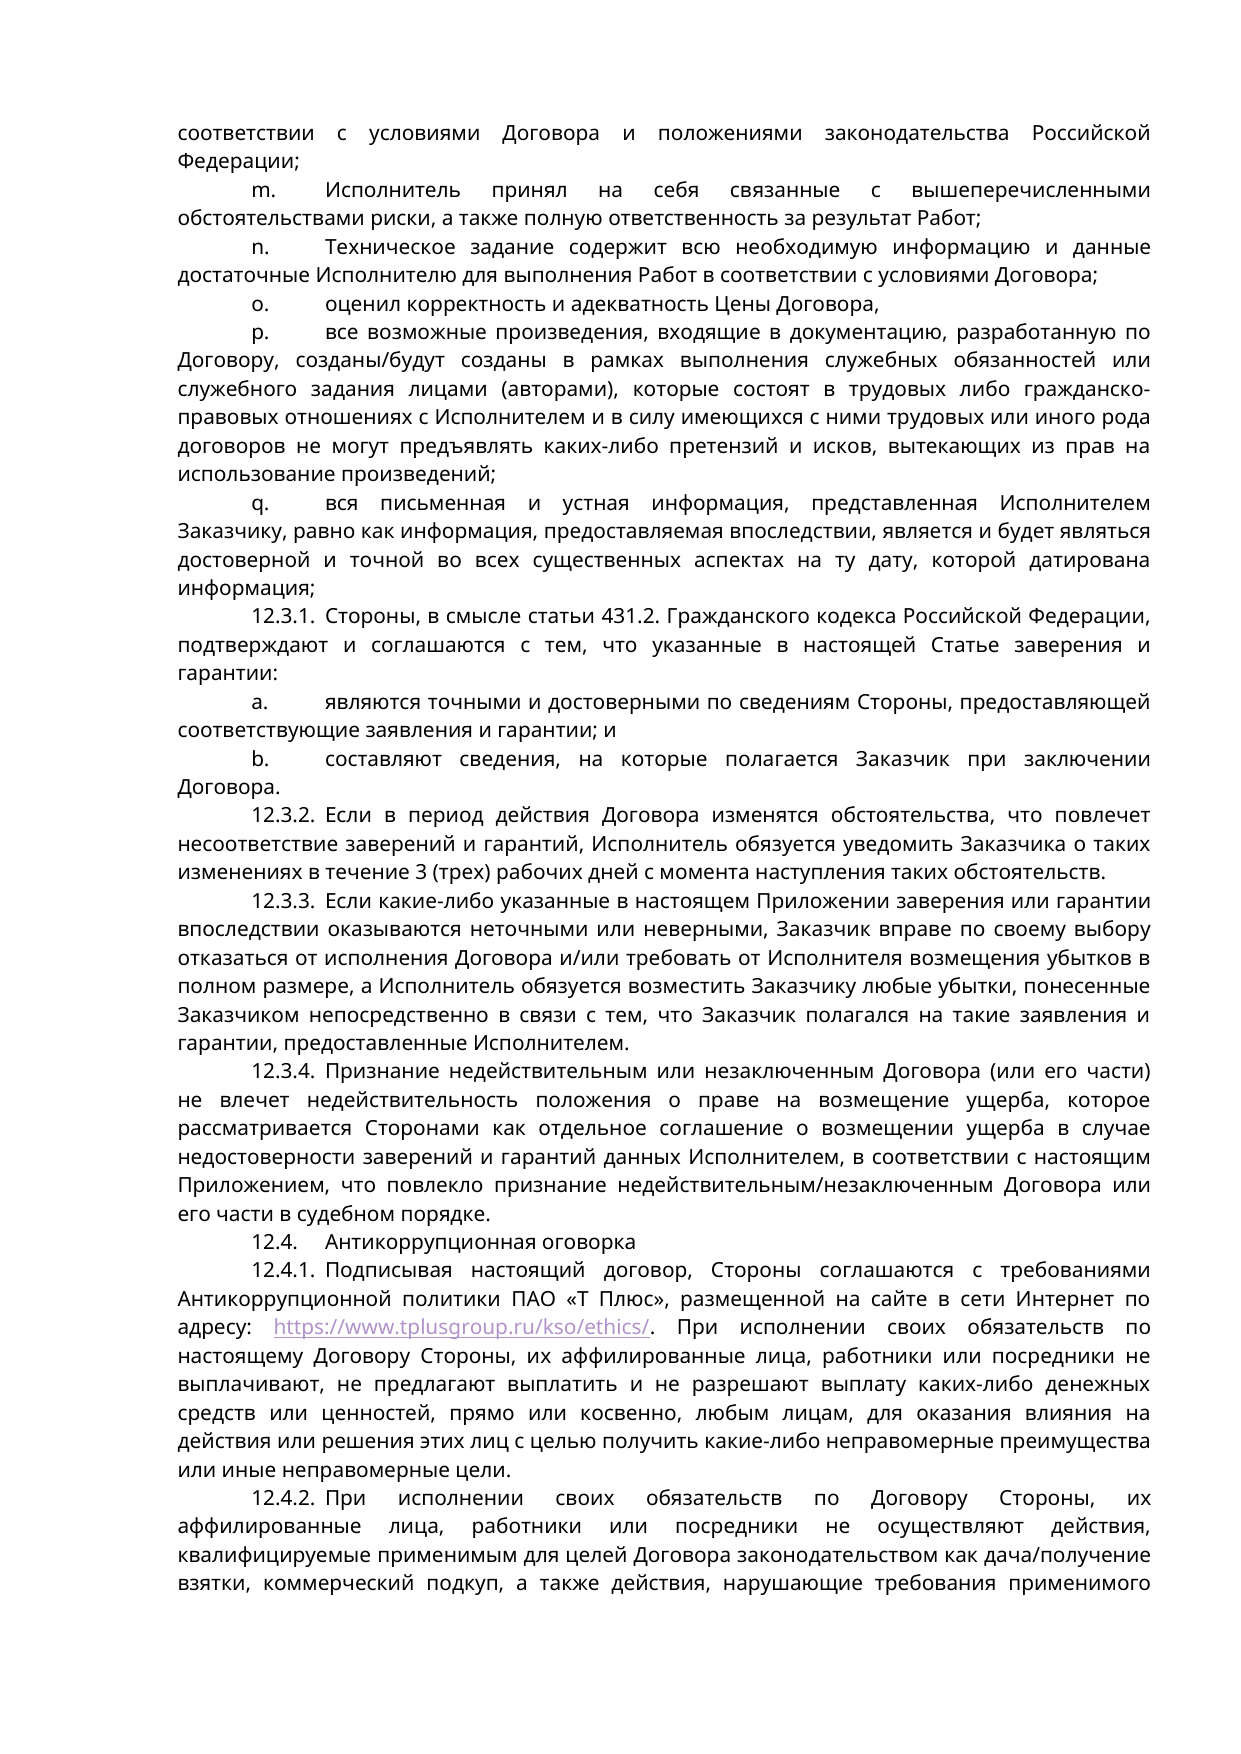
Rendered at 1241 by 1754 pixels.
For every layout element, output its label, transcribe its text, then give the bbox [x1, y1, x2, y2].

list являются точными и достоверными по сведениям Стороны, предоставляющей соответствующие заявления и гарантии; и [177, 687, 1152, 744]
list все возможные произведения, входящие в документацию, разработанную по Договору, созданы/будут созданы в рамках выполнения служебных обязанностей или служебного задания лицами (авторами), которые состоят в трудовых либо гражданско-правовых отношениях с Исполнителем и в силу имеющихся с ними трудовых или иного рода договоров не могут предъявлять каких-либо претензий и исков, вытекающих из прав на использование произведений; [177, 317, 1152, 488]
list Подписывая настоящий договор, Стороны соглашаются с требованиями Антикоррупционной политики ПАО «Т Плюс», размещенной на сайте в сети Интернет по адресу: https://www.tplusgroup.ru/kso/ethics/. При исполнении своих обязательств по настоящему Договору Стороны, их аффилированные лица, работники или посредники не выплачивают, не предлагают выплатить и не разрешают выплату каких-либо денежных средств или ценностей, прямо или косвенно, любым лицам, для оказания влияния на действия или решения этих лиц с целью получить какие-либо неправомерные преимущества или иные неправомерные цели. [177, 1256, 1152, 1483]
list Техническое задание содержит всю необходимую информацию и данные достаточные Исполнителю для выполнения Работ в соответствии с условиями Договора; [177, 232, 1152, 289]
list Признание недействительным или незаключенным Договора (или его части) не влечет недействительность положения о праве на возмещение ущерба, которое рассматривается Сторонами как отдельное соглашение о возмещении ущерба в случае недостоверности заверений и гарантий данных Исполнителем, в соответствии с настоящим Приложением, что повлекло признание недействительным/незаключенным Договора или его части в судебном порядке. [177, 1057, 1152, 1227]
list Стороны, в смысле статьи 431.2. Гражданского кодекса Российской Федерации, подтверждают и соглашаются с тем, что указанные в настоящей Статье заверения и гарантии: [177, 602, 1152, 687]
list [177, 118, 1152, 175]
list оценил корректность и адекватность Цены Договора, [177, 289, 1152, 317]
list Исполнитель принял на себя связанные с вышеперечисленными обстоятельствами риски, а также полную ответственность за результат Работ; [177, 175, 1152, 232]
list Антикоррупционная оговорка [177, 1227, 1152, 1256]
list Если какие-либо указанные в настоящем Приложении заверения или гарантии впоследствии оказываются неточными или неверными, Заказчик вправе по своему выбору отказаться от исполнения Договора и/или требовать от Исполнителя возмещения убытков в полном размере, а Исполнитель обязуется возместить Заказчику любые убытки, понесенные Заказчиком непосредственно в связи с тем, что Заказчик полагался на такие заявления и гарантии, предоставленные Исполнителем. [177, 886, 1152, 1057]
list Если в период действия Договора изменятся обстоятельства, что повлечет несоответствие заверений и гарантий, Исполнитель обязуется уведомить Заказчика о таких изменениях в течение 3 (трех) рабочих дней с момента наступления таких обстоятельств. [177, 801, 1152, 886]
list вся письменная и устная информация, представленная Исполнителем Заказчику, равно как информация, предоставляемая впоследствии, является и будет являться достоверной и точной во всех существенных аспектах на ту дату, которой датирована информация; [177, 488, 1152, 602]
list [177, 1483, 1152, 1597]
list составляют сведения, на которые полагается Заказчик при заключении Договора. [177, 744, 1152, 801]
